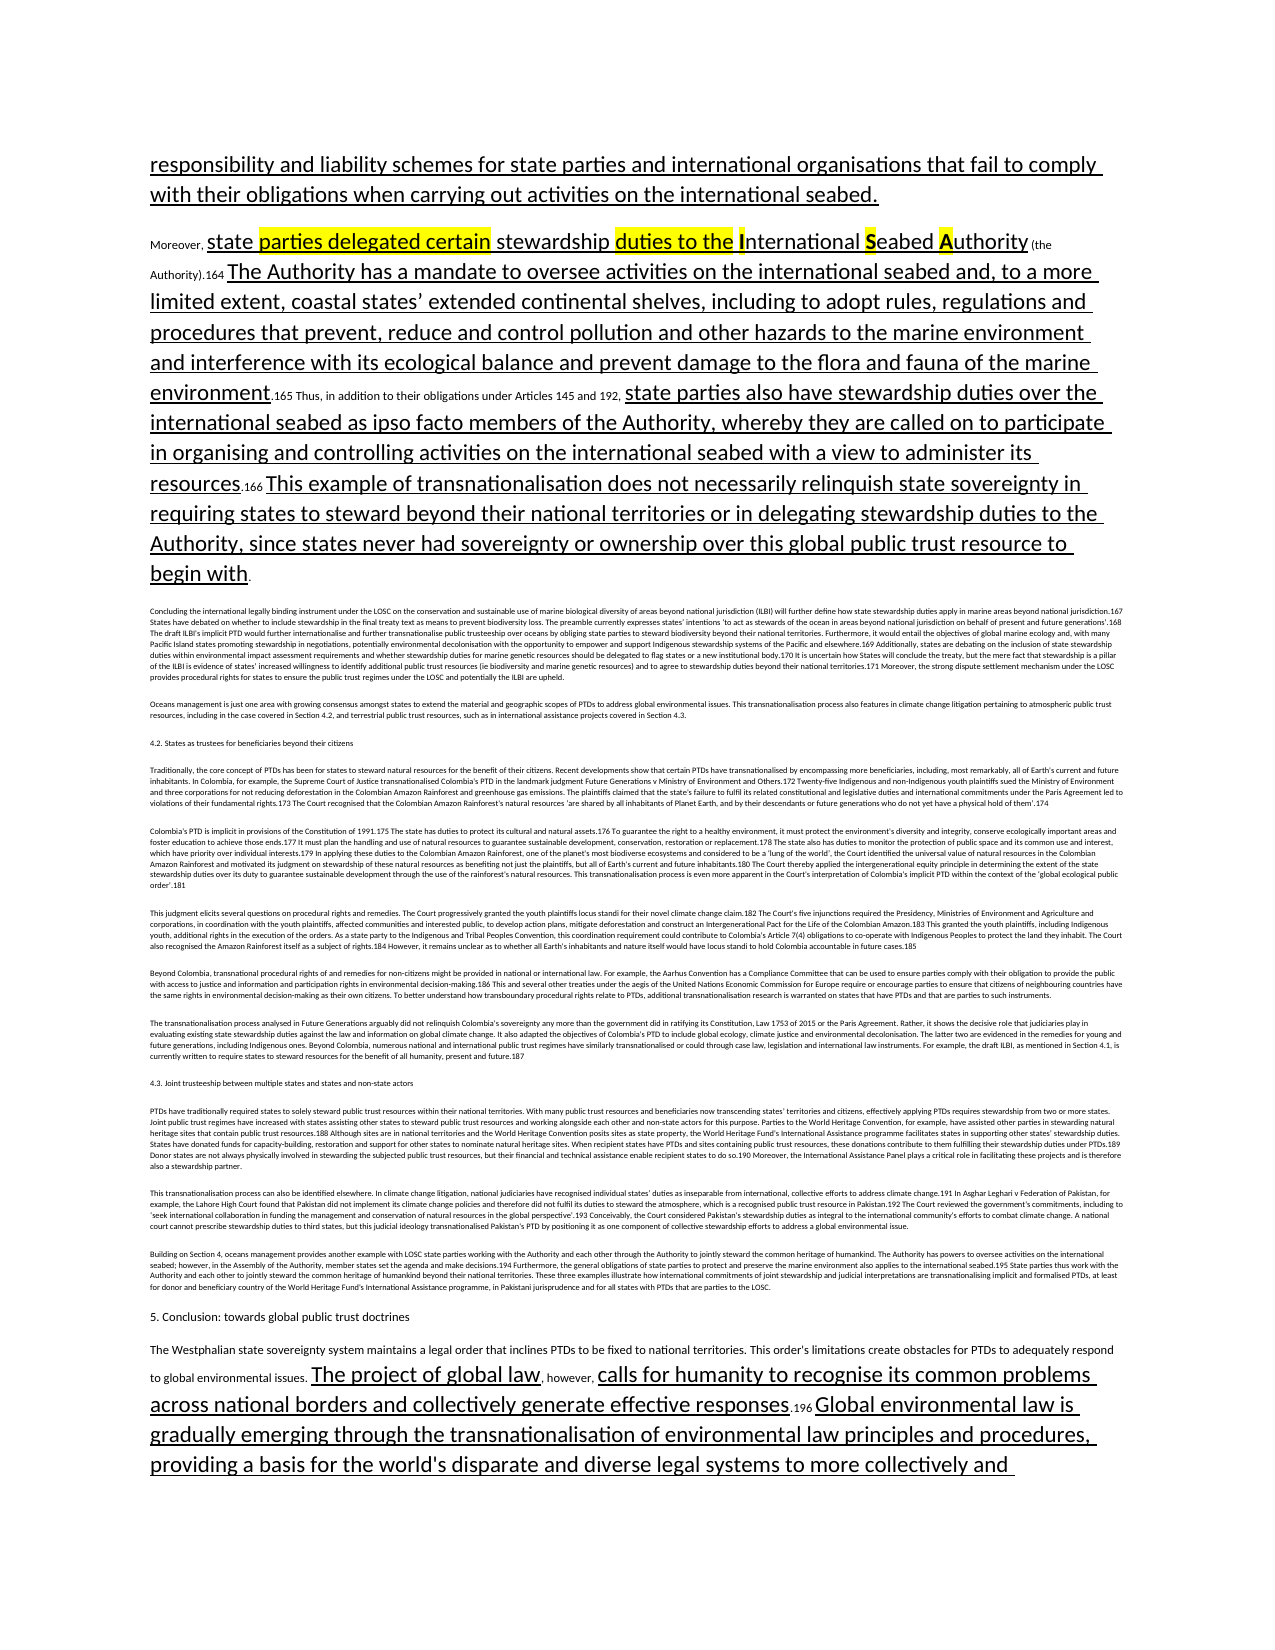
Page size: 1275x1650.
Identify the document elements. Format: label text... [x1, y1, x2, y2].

text Moreover, state parties delegated certain stewardship duties to the International Seabed Authority (the Authority).164 The Authority has a mandate to oversee activities on the international seabed and, to a more limited extent, coastal states’ extended continental shelves, including to adopt rules, regulations and procedures that prevent, reduce and control pollution and other hazards to the marine environment and interference with its ecological balance and prevent damage to the flora and fauna of the marine environment.165 Thus, in addition to their obligations under Articles 145 and 192, state parties also have stewardship duties over the international seabed as ipso facto members of the Authority, whereby they are called on to participate in organising and controlling activities on the international seabed with a view to administer its resources.166 This example of transnationalisation does not necessarily relinquish state sovereignty in requiring states to steward beyond their national territories or in delegating stewardship duties to the Authority, since states never had sovereignty or ownership over this global public trust resource to begin with. [150, 227, 1125, 587]
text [150, 150, 1125, 208]
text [150, 1342, 1125, 1479]
text 5. Conclusion: towards global public trust doctrines [150, 1309, 1125, 1325]
